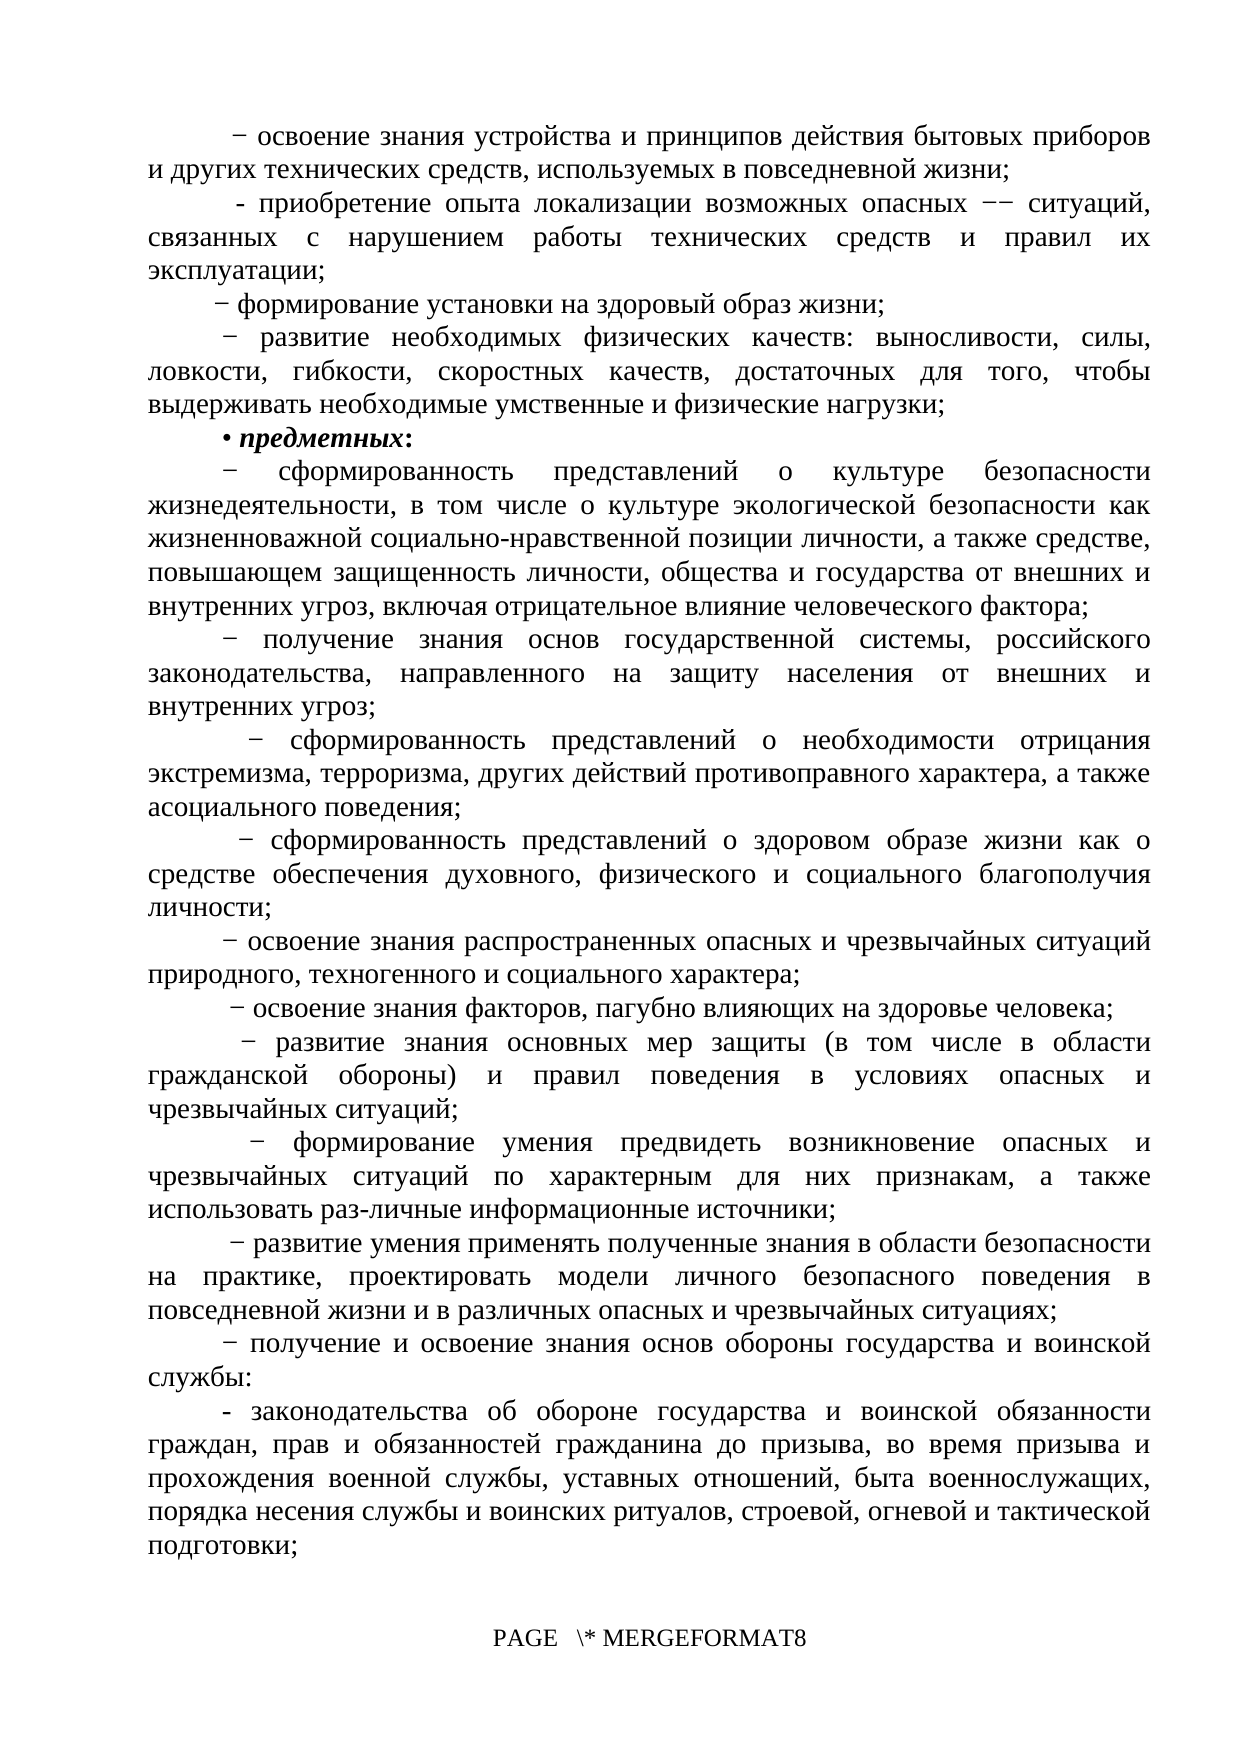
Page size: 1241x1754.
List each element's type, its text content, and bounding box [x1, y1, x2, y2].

text − развитие знания основных мер защиты (в том числе в области гражданской обороны) и правил поведения в условиях опасных и чрезвычайных ситуаций; [148, 1024, 1152, 1124]
text − получение и освоение знания основ обороны государства и воинской службы: [148, 1326, 1152, 1393]
text − развитие умения применять полученные знания в области безопасности на практике, проектировать модели личного безопасного поведения в повседневной жизни и в различных опасных и чрезвычайных ситуациях; [148, 1225, 1152, 1326]
text − освоение знания распространенных опасных и чрезвычайных ситуаций природного, техногенного и социального характера; [148, 923, 1152, 990]
text − освоение знания устройства и принципов действия бытовых приборов и других технических средств, используемых в повседневной жизни; [148, 118, 1152, 185]
text − формирование умения предвидеть возникновение опасных и чрезвычайных ситуаций по характерным для них признакам, а также использовать раз-личные информационные источники; [148, 1124, 1152, 1225]
text − сформированность представлений о культуре безопасности жизнедеятельности, в том числе о культуре экологической безопасности как жизненноважной социально-нравственной позиции личности, а также средстве, повышающем защищенность личности, общества и государства от внешних и внутренних угроз, включая отрицательное влияние человеческого фактора; [148, 453, 1152, 621]
text - приобретение опыта локализации возможных опасных −− ситуаций, связанных с нарушением работы технических средств и правил их эксплуатации; [148, 185, 1152, 286]
text − получение знания основ государственной системы, российского законодательства, направленного на защиту населения от внешних и внутренних угроз; [148, 621, 1152, 722]
text − развитие необходимых физических качеств: выносливости, силы, ловкости, гибкости, скоростных качеств, достаточных для того, чтобы выдерживать необходимые умственные и физические нагрузки; [148, 319, 1152, 420]
text − сформированность представлений о здоровом образе жизни как о средстве обеспечения духовного, физического и социального благополучия личности; [148, 822, 1152, 923]
text − формирование установки на здоровый образ жизни; [148, 286, 1152, 319]
text − сформированность представлений о необходимости отрицания экстремизма, терроризма, других действий противоправного характера, а также асоциального поведения; [148, 722, 1152, 822]
text • предметных: [148, 420, 1152, 453]
text - законодательства об обороне государства и воинской обязанности граждан, прав и обязанностей гражданина до призыва, во время призыва и прохождения военной службы, уставных отношений, быта военнослужащих, порядка несения службы и воинских ритуалов, строевой, огневой и тактической подготовки; [148, 1393, 1152, 1560]
text − освоение знания факторов, пагубно влияющих на здоровье человека; [148, 990, 1152, 1024]
